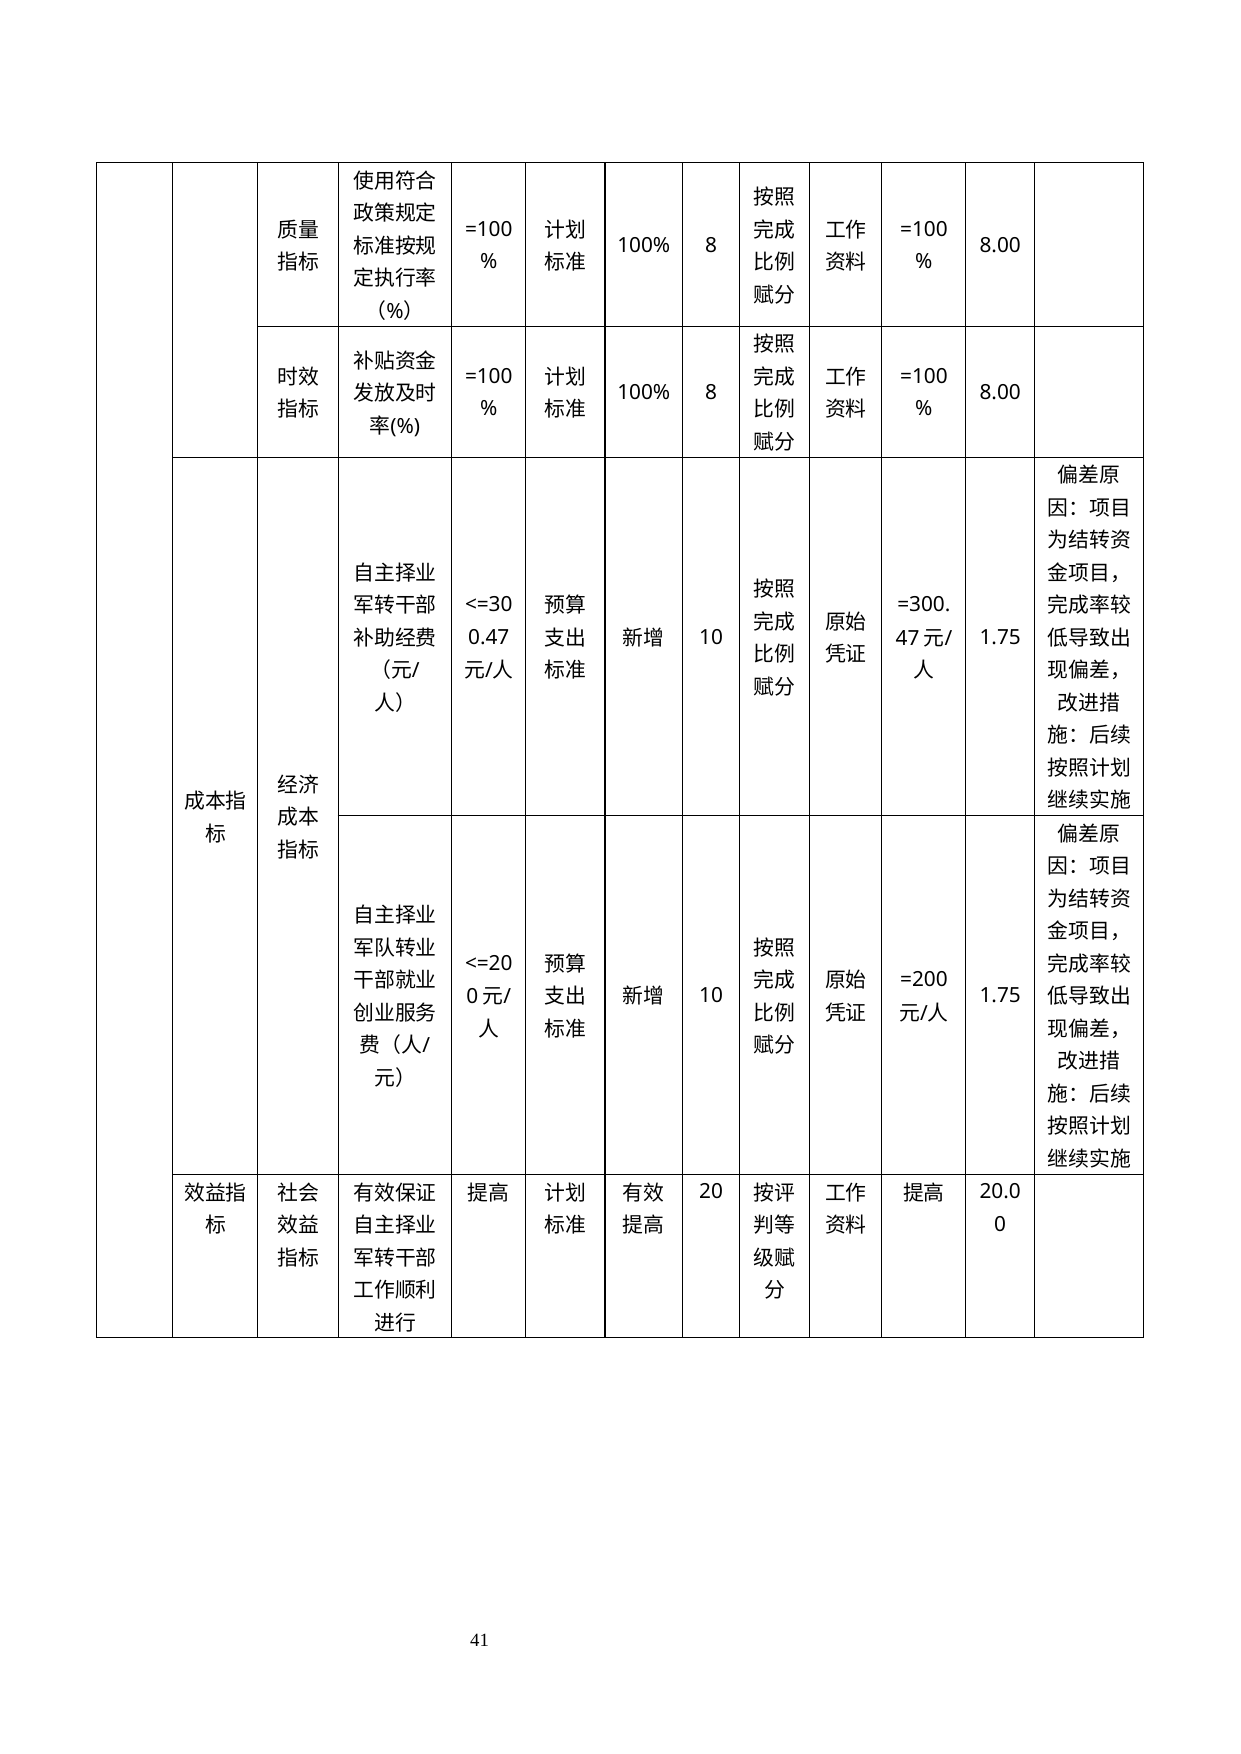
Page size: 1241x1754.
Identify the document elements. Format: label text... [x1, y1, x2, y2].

table_cell 经济成本指标 [258, 458, 338, 1174]
table_cell 8 [683, 163, 739, 326]
table_cell 提高 [452, 1175, 525, 1337]
table_cell 10 [683, 458, 739, 815]
table_cell 20 [683, 1175, 739, 1337]
table_cell <=300.47元/人 [452, 458, 525, 815]
table_cell =200元/人 [882, 816, 965, 1174]
table_cell 效益指标 [173, 1175, 257, 1337]
table_cell 8.00 [966, 327, 1034, 457]
table_cell 计划标准 [526, 163, 604, 326]
table_cell 100% [606, 163, 682, 326]
table_cell 社会效益指标 [258, 1175, 338, 1337]
table_cell 按照完成比例赋分 [740, 816, 809, 1174]
table_cell 20.00 [966, 1175, 1034, 1337]
table_cell 8.00 [966, 163, 1034, 326]
table_cell 自主择业军队转业干部就业创业服务费（人/元） [339, 816, 451, 1174]
table_cell 预算支出标准 [526, 458, 604, 815]
table_cell <=200元/人 [452, 816, 525, 1174]
table_cell 按照完成比例赋分 [740, 327, 809, 457]
table_cell 有效提高 [606, 1175, 682, 1337]
table_cell 有效保证自主择业军转干部工作顺利进行 [339, 1175, 451, 1337]
table_cell 工作资料 [810, 163, 881, 326]
table_cell 8 [683, 327, 739, 457]
table_cell 原始凭证 [810, 816, 881, 1174]
table_cell 预算支出标准 [526, 816, 604, 1174]
table_cell 1.75 [966, 458, 1034, 815]
table_cell 10 [683, 816, 739, 1174]
table_cell 工作资料 [810, 1175, 881, 1337]
table_cell 按评判等级赋分 [740, 1175, 809, 1337]
table_cell 新增 [606, 458, 682, 815]
table_cell 原始凭证 [810, 458, 881, 815]
table_cell =100% [882, 327, 965, 457]
table_cell =100% [452, 327, 525, 457]
table_cell [1035, 327, 1143, 457]
table_cell 时效指标 [258, 327, 338, 457]
table_cell =100% [882, 163, 965, 326]
table_cell 计划标准 [526, 327, 604, 457]
table_cell 偏差原因：项目为结转资金项目，完成率较低导致出现偏差，改进措施：后续按照计划继续实施 [1035, 816, 1143, 1174]
table_cell 成本指标 [173, 458, 257, 1174]
table_cell [1035, 1175, 1143, 1337]
table_cell =100% [452, 163, 525, 326]
table_cell 质量指标 [258, 163, 338, 326]
table_cell =300.47元/人 [882, 458, 965, 815]
table_cell 自主择业军转干部补助经费（元/人） [339, 458, 451, 815]
table_cell 100% [606, 327, 682, 457]
table_cell 补贴资金发放及时率(%) [339, 327, 451, 457]
table_cell 使用符合政策规定标准按规定执行率（%） [339, 163, 451, 326]
table_cell 按照完成比例赋分 [740, 163, 809, 326]
table_cell 1.75 [966, 816, 1034, 1174]
table_cell 工作资料 [810, 327, 881, 457]
table_cell 提高 [882, 1175, 965, 1337]
table_cell 计划标准 [526, 1175, 604, 1337]
table_cell [1035, 163, 1143, 326]
table_cell 按照完成比例赋分 [740, 458, 809, 815]
table_cell 新增 [606, 816, 682, 1174]
table_cell 偏差原因：项目为结转资金项目，完成率较低导致出现偏差，改进措施：后续按照计划继续实施 [1035, 458, 1143, 815]
